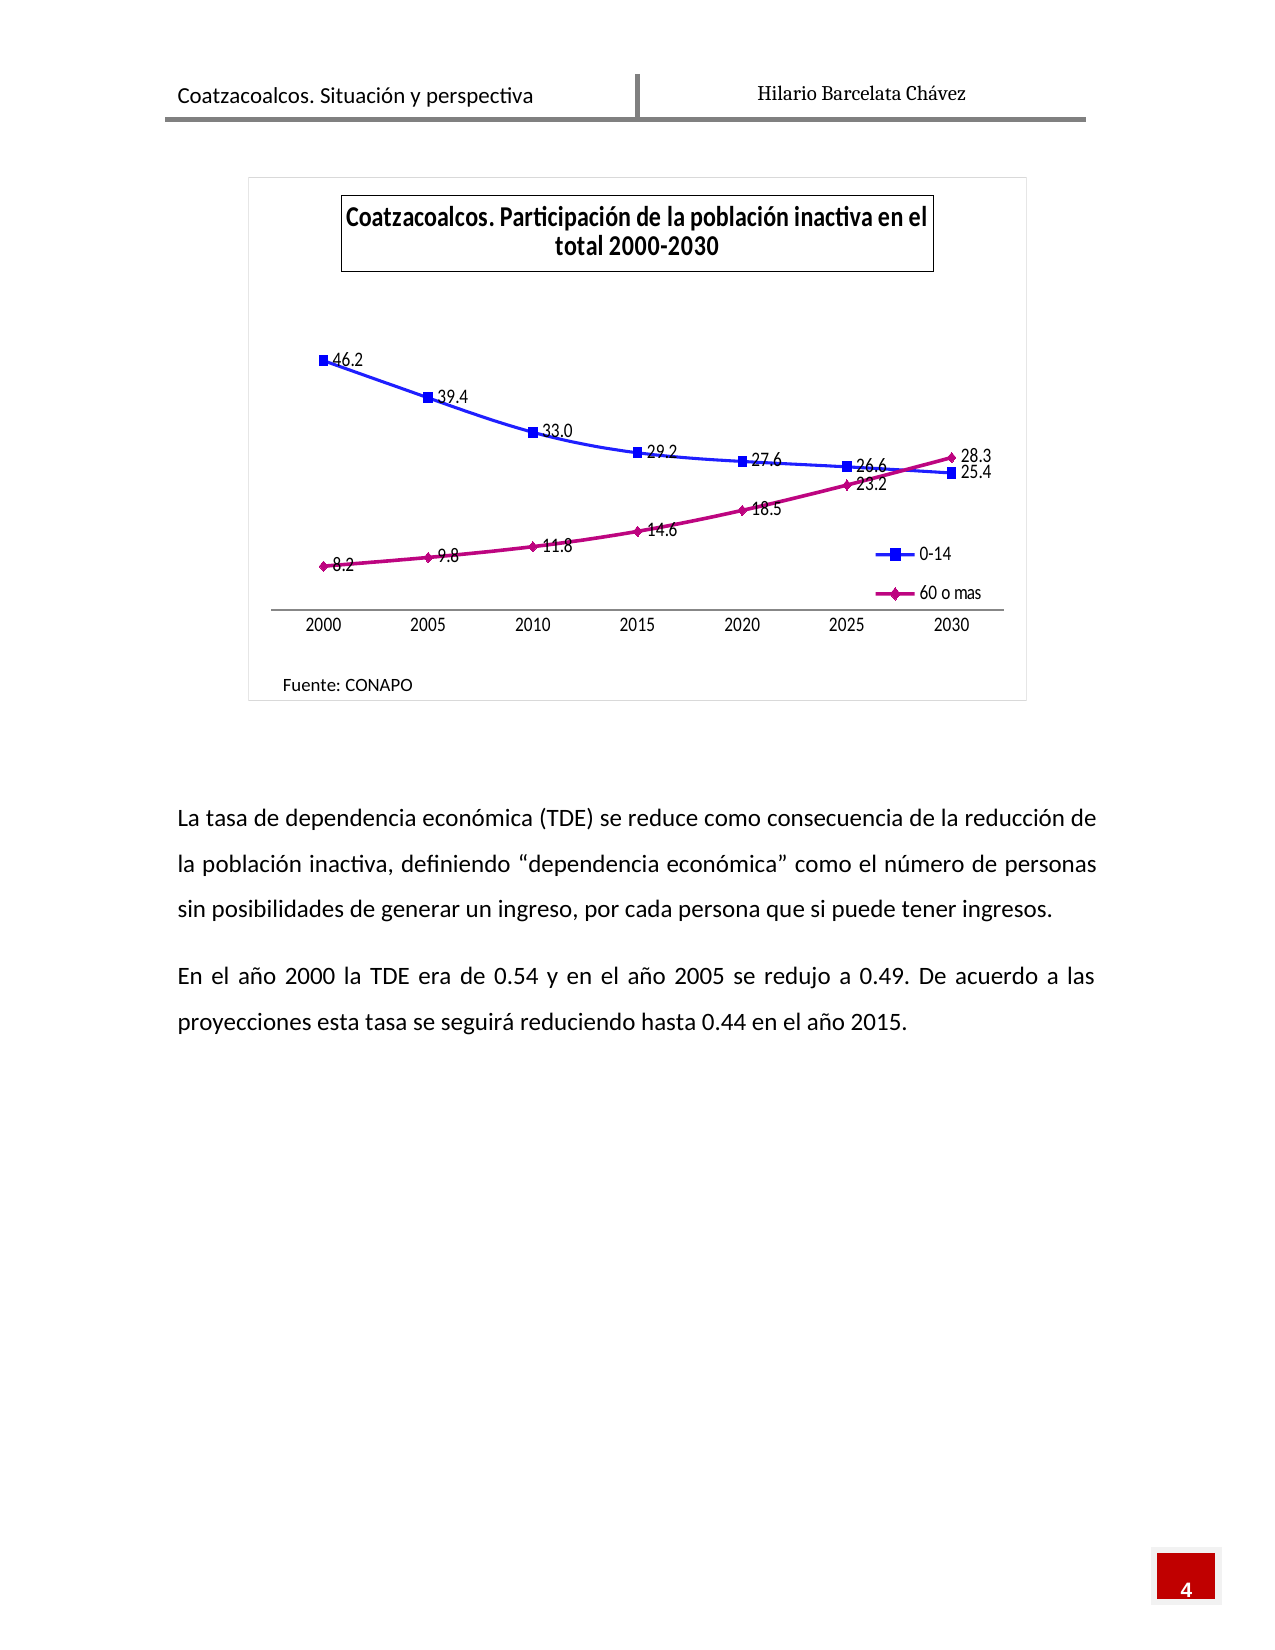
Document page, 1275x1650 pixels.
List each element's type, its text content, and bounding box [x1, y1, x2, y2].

text En el año 2000 la TDE era de 0.54 y en el año 2005 se redujo a 0.49. De acuerdo a las proyecciones esta tasa se seguirá reduciendo hasta 0.44 en el año 2015. [177, 960, 1098, 1036]
text La tasa de dependencia económica (TDE) se reduce como consecuencia de la reducción de la población inactiva, definiendo “dependencia económica” como el número de personas sin posibilidades de generar un ingreso, por cada persona que si puede tener ingresos. [177, 802, 1098, 924]
